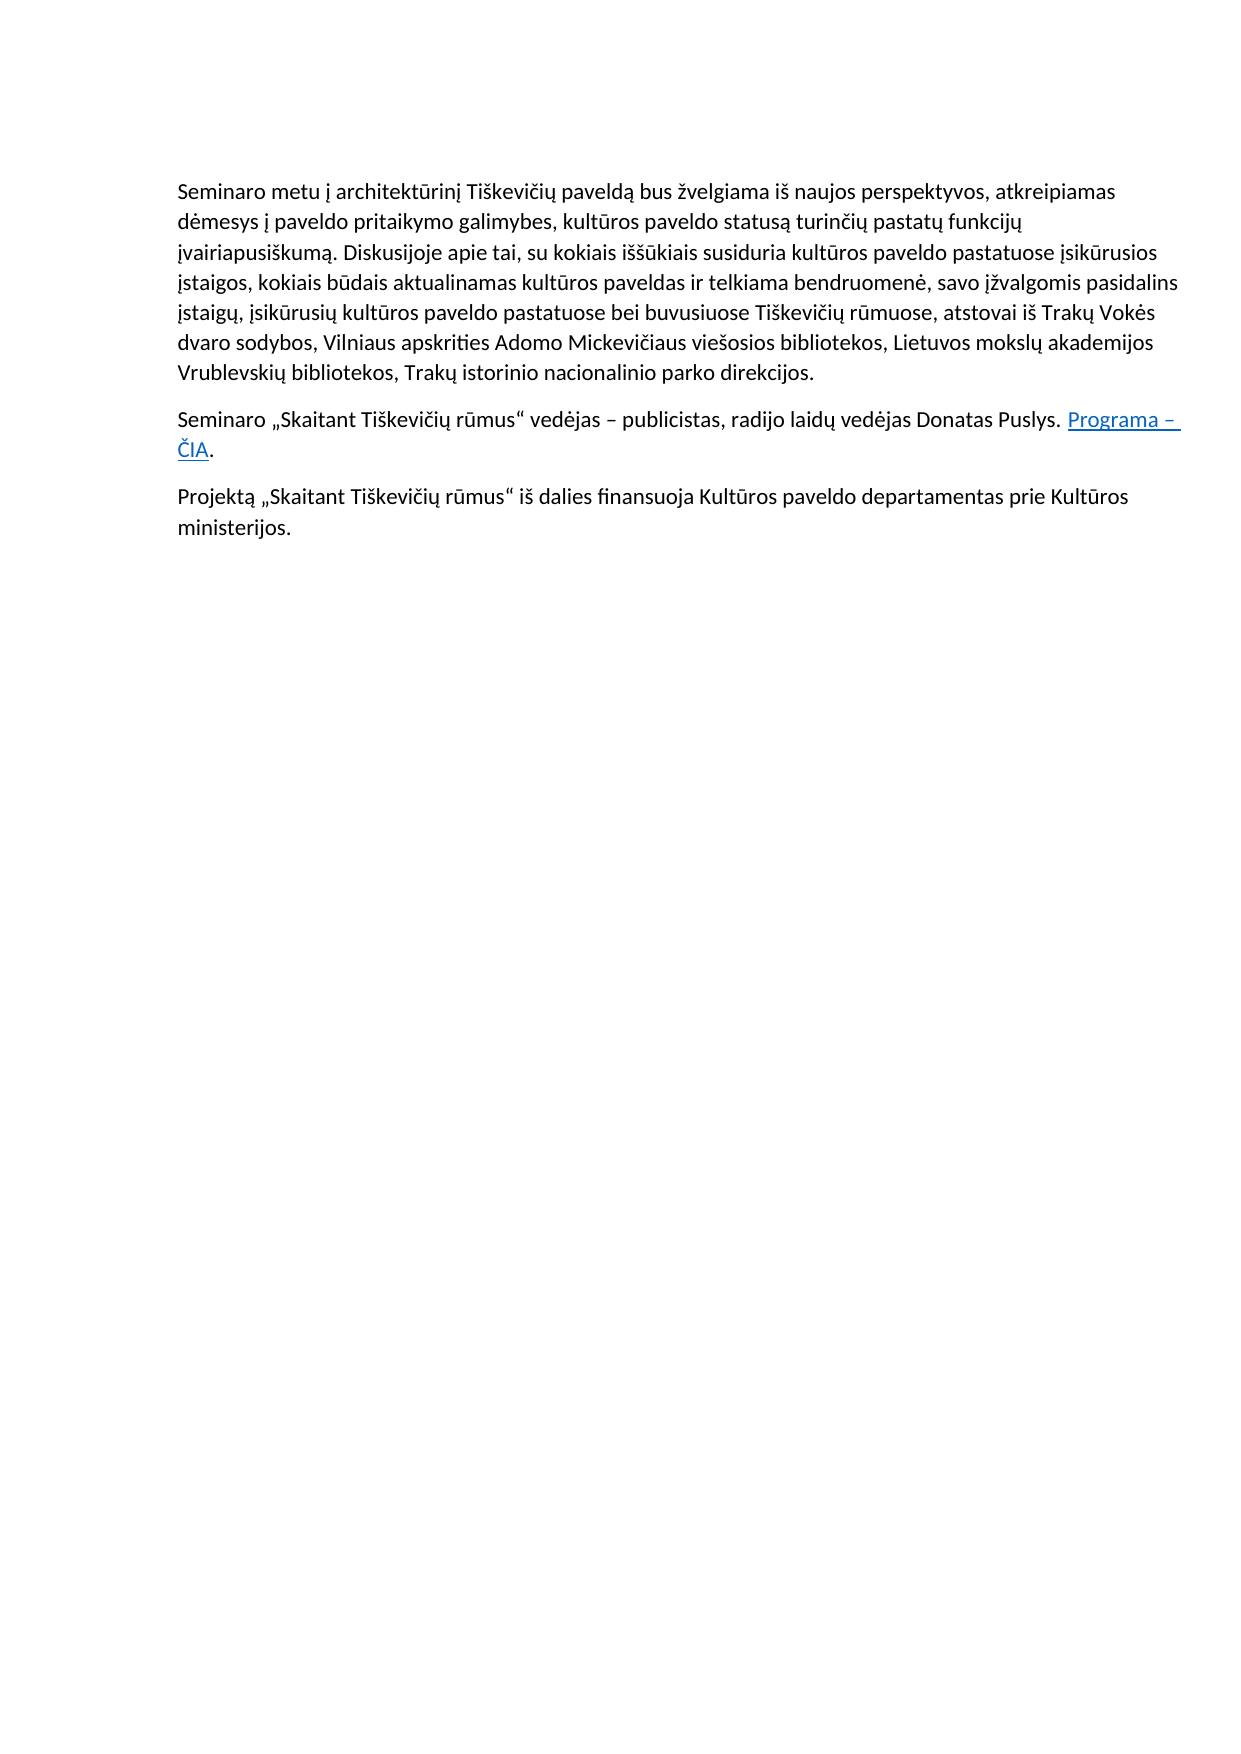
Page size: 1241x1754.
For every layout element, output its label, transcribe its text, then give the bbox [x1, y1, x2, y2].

text Projektą „Skaitant Tiškevičių rūmus“ iš dalies finansuoja Kultūros paveldo departamentas prie Kultūros ministerijos. [177, 482, 1181, 541]
text Seminaro metu į architektūrinį Tiškevičių paveldą bus žvelgiama iš naujos perspektyvos, atkreipiamas dėmesys į paveldo pritaikymo galimybes, kultūros paveldo statusą turinčių pastatų funkcijų įvairiapusiškumą. Diskusijoje apie tai, su kokiais iššūkiais susiduria kultūros paveldo pastatuose įsikūrusios įstaigos, kokiais būdais aktualinamas kultūros paveldas ir telkiama bendruomenė, savo įžvalgomis pasidalins įstaigų, įsikūrusių kultūros paveldo pastatuose bei buvusiuose Tiškevičių rūmuose, atstovai iš Trakų Vokės dvaro sodybos, Vilniaus apskrities Adomo Mickevičiaus viešosios bibliotekos, Lietuvos mokslų akademijos Vrublevskių bibliotekos, Trakų istorinio nacionalinio parko direkcijos. [177, 177, 1181, 386]
text Seminaro „Skaitant Tiškevičių rūmus“ vedėjas – publicistas, radijo laidų vedėjas Donatas Puslys. Programa – ČIA. [177, 405, 1181, 463]
